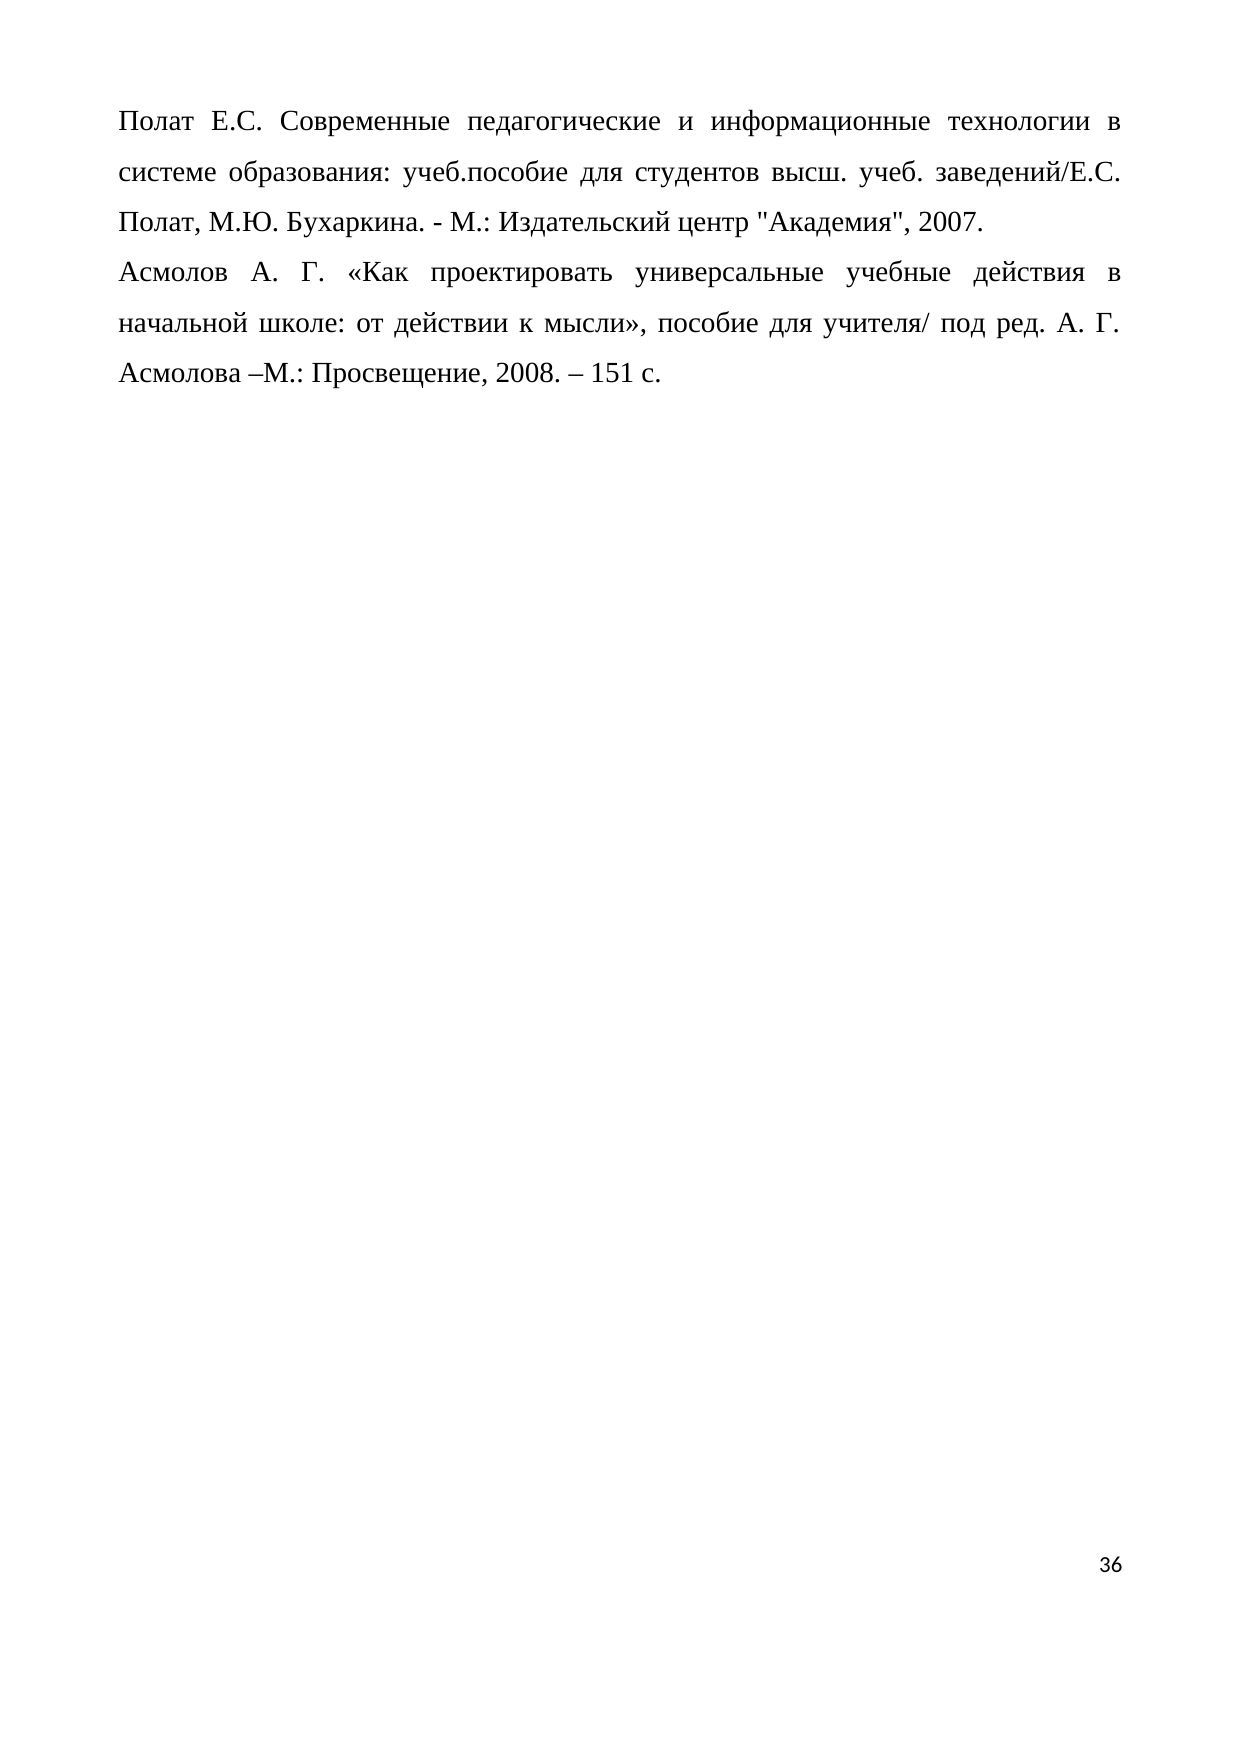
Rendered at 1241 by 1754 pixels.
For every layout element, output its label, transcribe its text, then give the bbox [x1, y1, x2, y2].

text Асмолов А. Г. «Как проектировать универсальные учебные действия в начальной школе: от действии к мысли», пособие для учителя/ под ред. А. Г. Асмолова –М.: Просвещение, 2008. – 151 с. [118, 254, 1122, 388]
text Полат Е.С. Современные педагогические и информационные технологии в системе образования: учеб.пособие для студентов высш. учеб. заведений/Е.С. Полат, М.Ю. Бухаркина. - М.: Издательский центр "Академия", 2007. [118, 103, 1122, 238]
